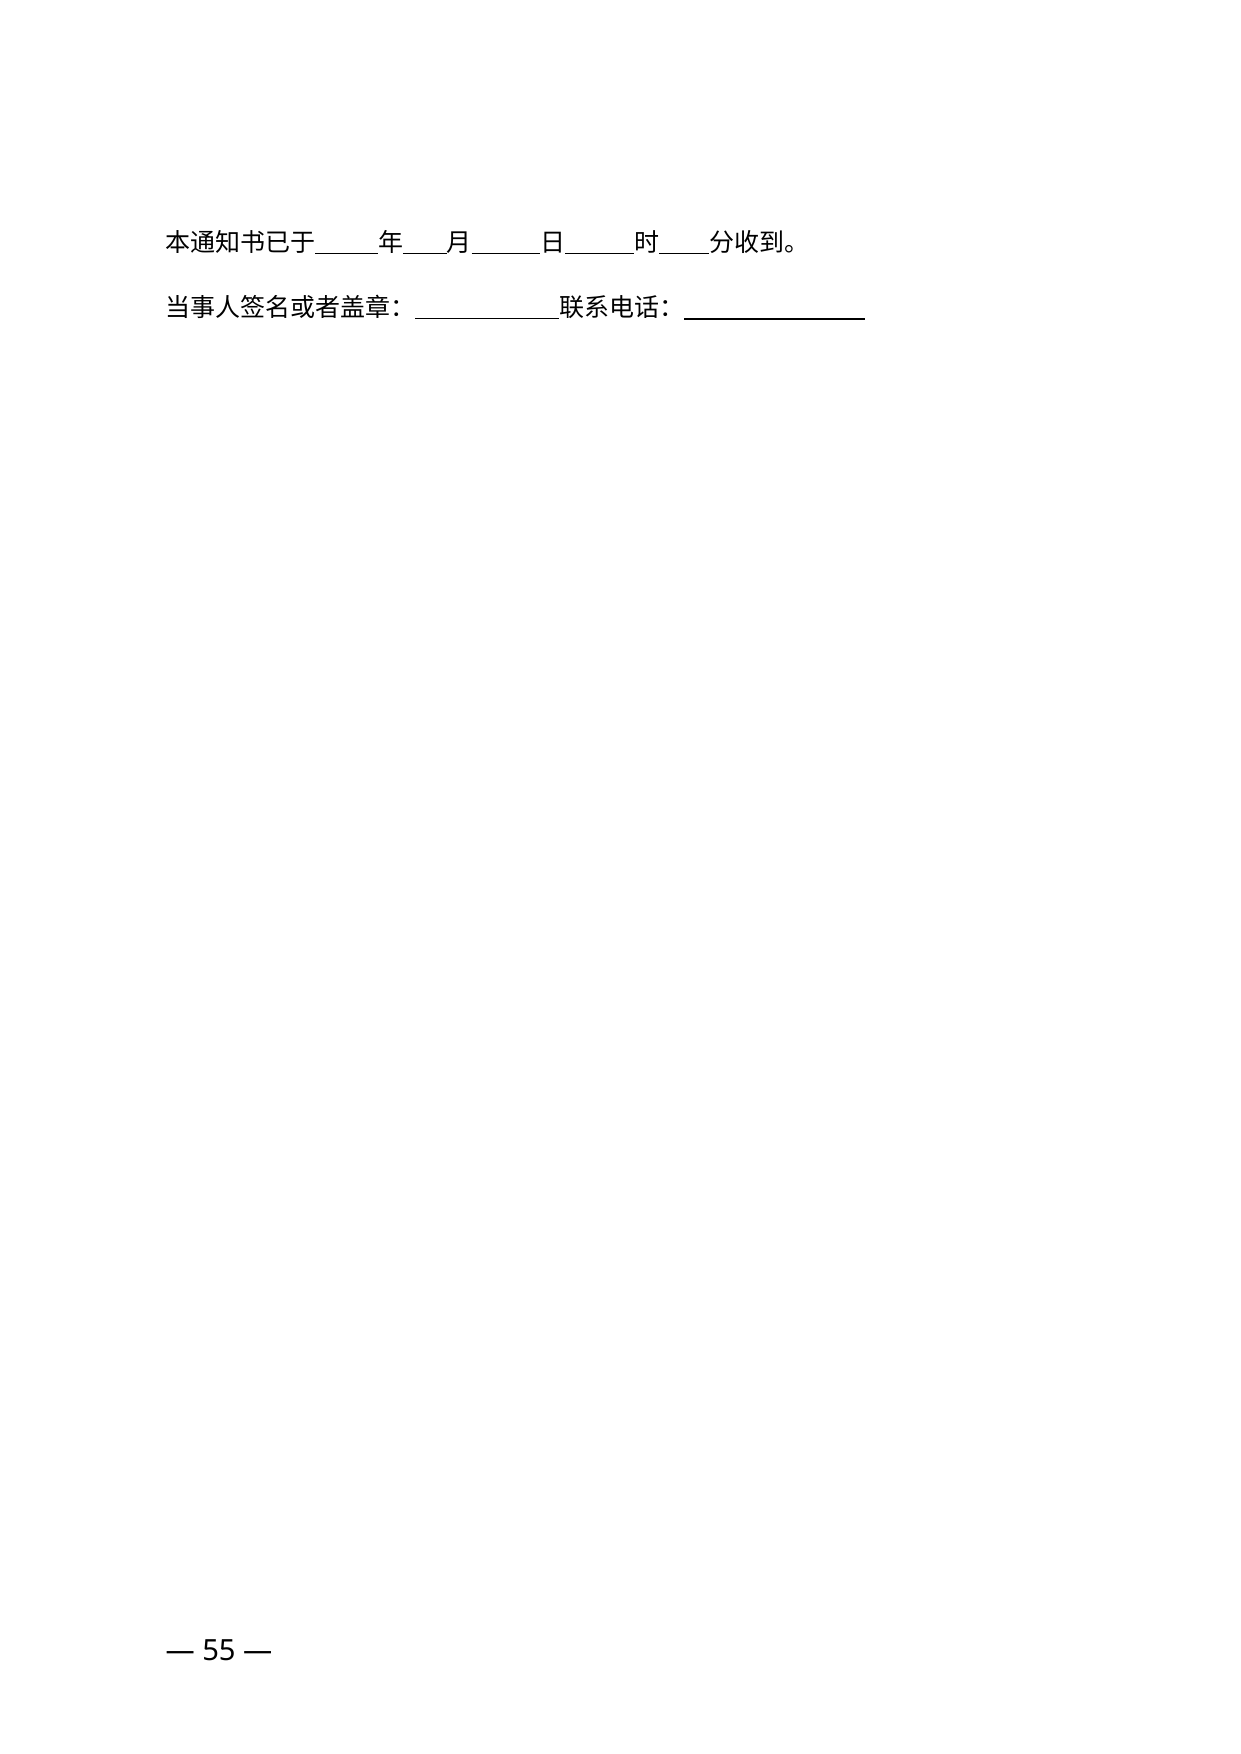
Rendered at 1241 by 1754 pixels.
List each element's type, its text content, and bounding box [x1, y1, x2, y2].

text 本通知书已于 年 月 日 时 分收到。 [165, 208, 1087, 273]
text 当事人签名或者盖章： 联系电话： [165, 273, 1087, 338]
